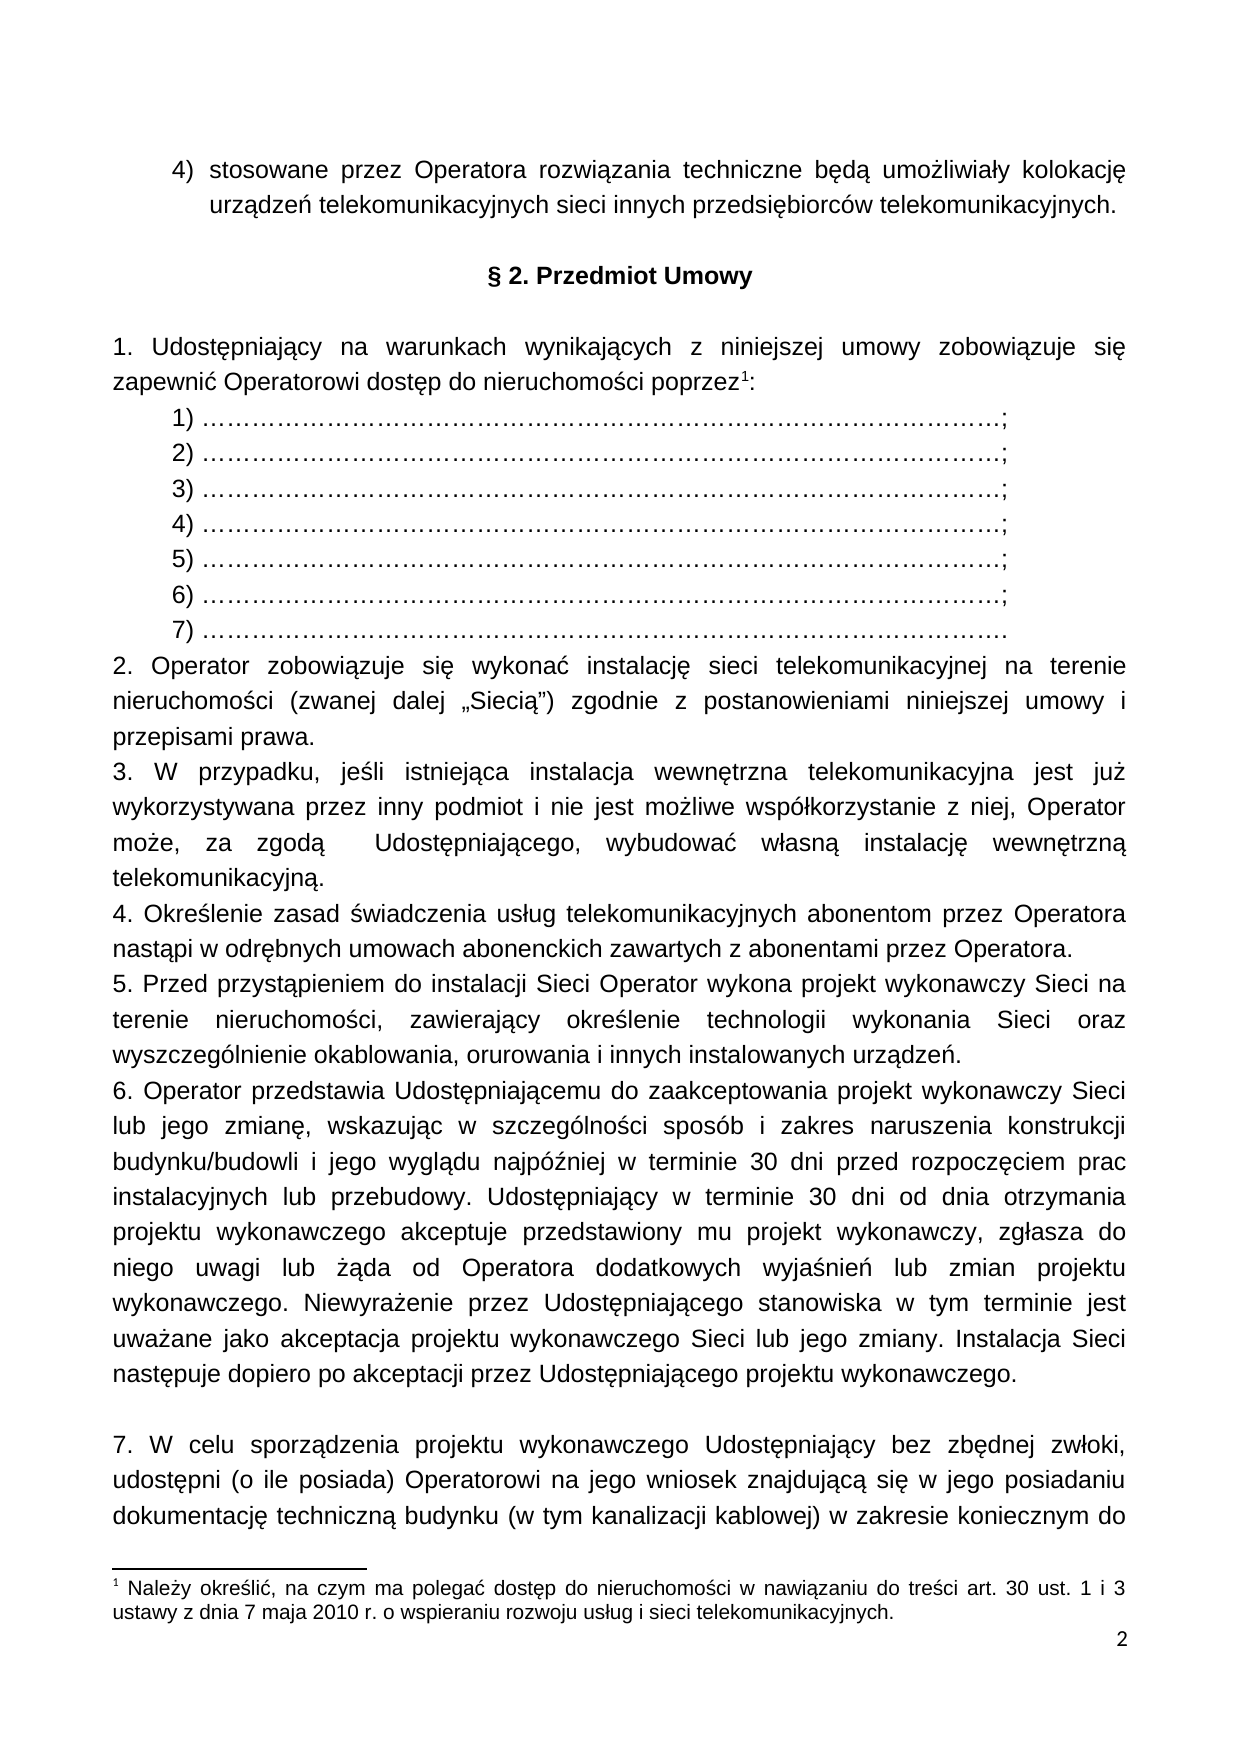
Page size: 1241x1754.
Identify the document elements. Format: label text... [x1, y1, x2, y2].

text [112, 1425, 1128, 1531]
text 5. Przed przystąpieniem do instalacji Sieci Operator wykona projekt wykonawczy Sieci na terenie nieruchomości, zawierający określenie technologii wykonania Sieci oraz wyszczególnienie okablowania, orurowania i innych instalowanych urządzeń. [112, 964, 1128, 1071]
text 2) ……………………………………………………………………………………; [112, 433, 1128, 469]
text 7) ……………………………………………………………………………………. [112, 610, 1128, 646]
text 3) ……………………………………………………………………………………; [112, 469, 1128, 504]
text 1. Udostępniający na warunkach wynikających z niniejszej umowy zobowiązuje się zapewnić Operatorowi dostęp do nieruchomości poprzez: [112, 327, 1128, 398]
text 4. Określenie zasad świadczenia usług telekomunikacyjnych abonentom przez Operatora nastąpi w odrębnych umowach abonenckich zawartych z abonentami przez Operatora. [112, 894, 1128, 964]
text 4) ……………………………………………………………………………………; [112, 504, 1128, 539]
list stosowane przez Operatora rozwiązania techniczne będą umożliwiały kolokację urządzeń telekomunikacyjnych sieci innych przedsiębiorców telekomunikacyjnych. [172, 150, 1128, 221]
text 3. W przypadku, jeśli istniejąca instalacja wewnętrzna telekomunikacyjna jest już wykorzystywana przez inny podmiot i nie jest możliwe współkorzystanie z niej, Operator może, za zgodą Udostępniającego, wybudować własną instalację wewnętrzną telekomunikacyjną. [112, 752, 1128, 894]
text 6. Operator przedstawia Udostępniającemu do zaakceptowania projekt wykonawczy Sieci lub jego zmianę, wskazując w szczególności sposób i zakres naruszenia konstrukcji budynku/budowli i jego wyglądu najpóźniej w terminie 30 dni przed rozpoczęciem prac instalacyjnych lub przebudowy. Udostępniający w terminie 30 dni od dnia otrzymania projektu wykonawczego akceptuje przedstawiony mu projekt wykonawczy, zgłasza do niego uwagi lub żąda od Operatora dodatkowych wyjaśnień lub zmian projektu wykonawczego. Niewyrażenie przez Udostępniającego stanowiska w tym terminie jest uważane jako akceptacja projektu wykonawczego Sieci lub jego zmiany. Instalacja Sieci następuje dopiero po akceptacji przez Udostępniającego projektu wykonawczego. [112, 1071, 1128, 1389]
text 6) ……………………………………………………………………………………; [112, 575, 1128, 610]
text 5) ……………………………………………………………………………………; [112, 539, 1128, 575]
text 1) ……………………………………………………………………………………; [112, 398, 1128, 433]
text 2. Operator zobowiązuje się wykonać instalację sieci telekomunikacyjnej na terenie nieruchomości (zwanej dalej „Siecią”) zgodnie z postanowieniami niniejszej umowy i przepisami prawa. [112, 646, 1128, 752]
text § 2. Przedmiot Umowy [112, 256, 1128, 292]
